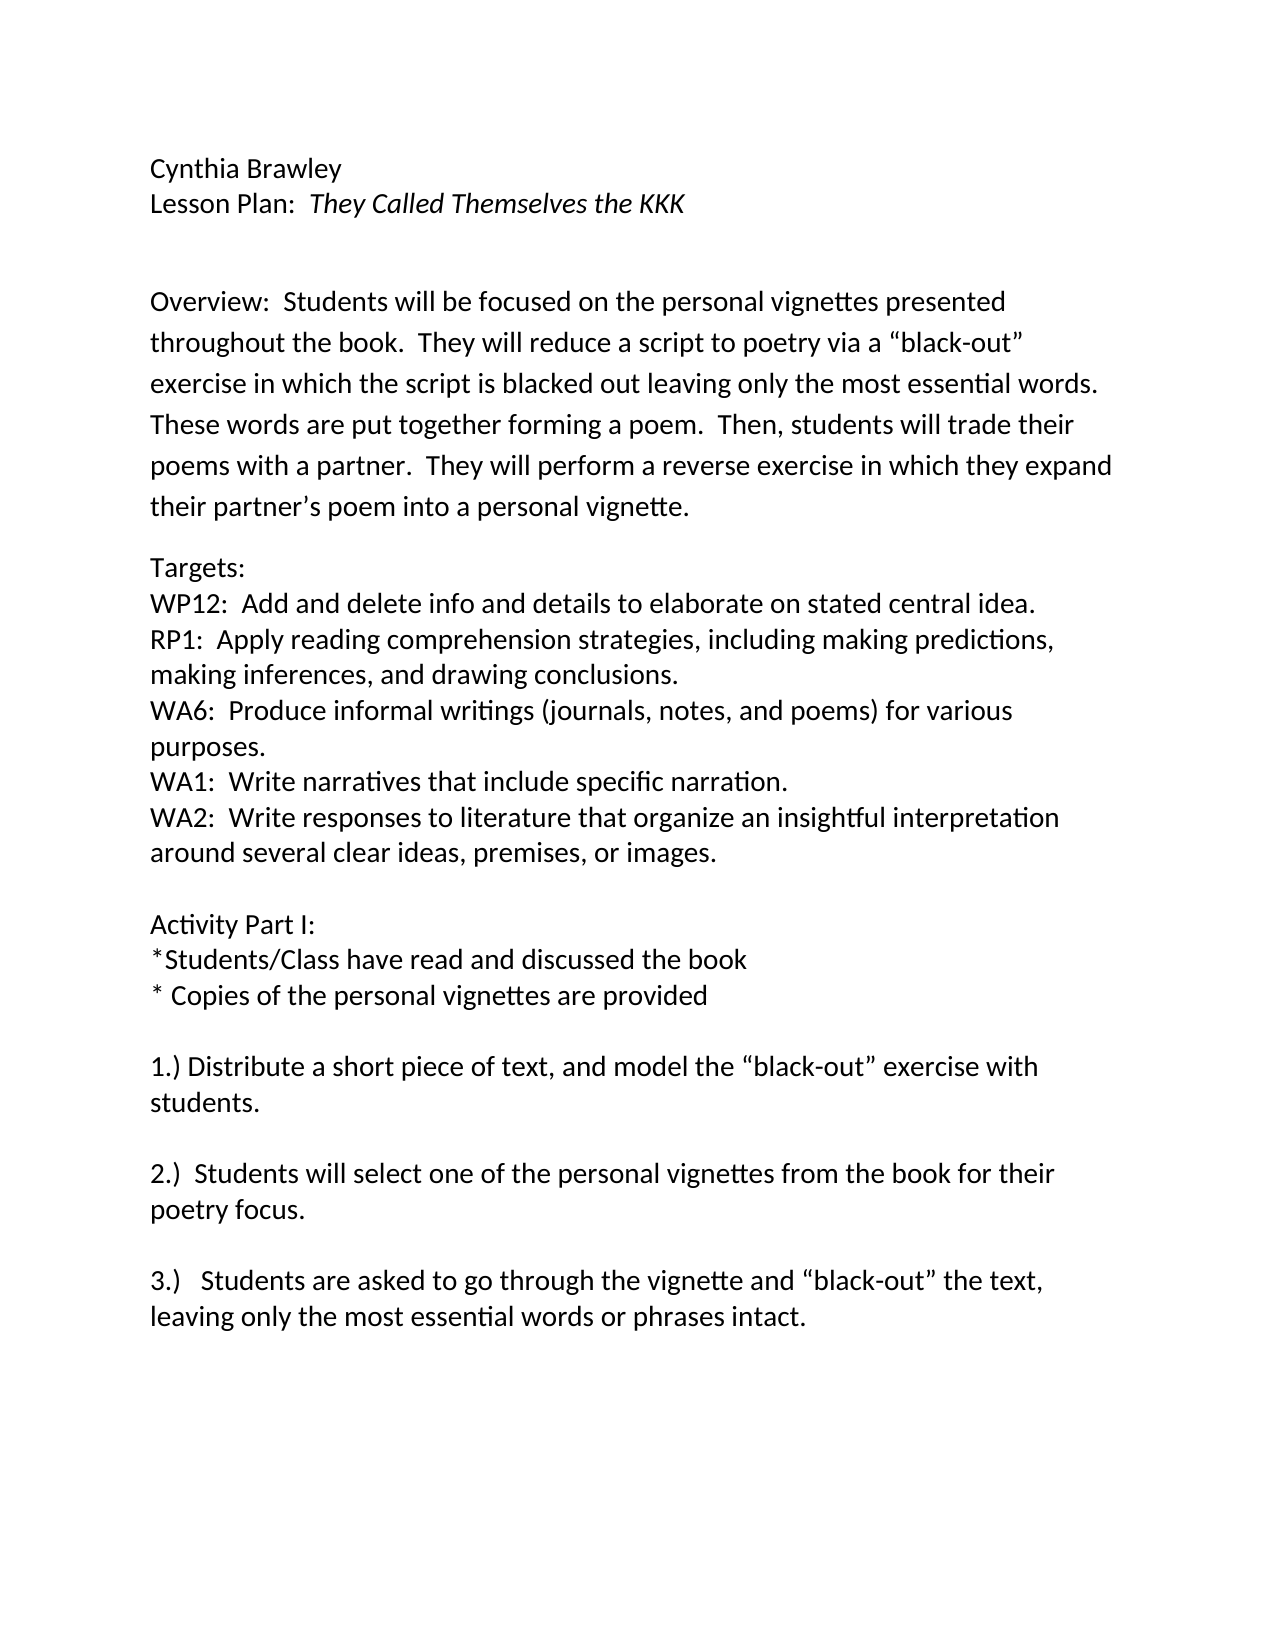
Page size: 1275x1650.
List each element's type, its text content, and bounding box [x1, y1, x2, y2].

text WA1: Write narratives that include specific narration. [150, 763, 1125, 799]
text Activity Part I: [150, 906, 1125, 941]
text Overview: Students will be focused on the personal vignettes presented throughout the book. They will reduce a script to poetry via a “black-out” exercise in which the script is blacked out leaving only the most essential words. These words are put together forming a poem. Then, students will trade their poems with a partner. They will perform a reverse exercise in which they expand their partner’s poem into a personal vignette. [150, 283, 1125, 523]
text Cynthia Brawley [150, 150, 1125, 186]
text WA6: Produce informal writings (journals, notes, and poems) for various purposes. [150, 692, 1125, 763]
text WP12: Add and delete info and details to elaborate on stated central idea. [150, 585, 1125, 621]
text 3.) Students are asked to go through the vignette and “black-out” the text, leaving only the most essential words or phrases intact. [150, 1262, 1125, 1333]
text WA2: Write responses to literature that organize an insightful interpretation around several clear ideas, premises, or images. [150, 799, 1125, 870]
text * Copies of the personal vignettes are provided [150, 977, 1125, 1013]
text 1.) Distribute a short piece of text, and model the “black-out” exercise with students. [150, 1048, 1125, 1119]
text *Students/Class have read and discussed the book [150, 941, 1125, 977]
text Lesson Plan: They Called Themselves the KKK [150, 186, 1125, 221]
text Targets: [150, 549, 1125, 585]
text RP1: Apply reading comprehension strategies, including making predictions, making inferences, and drawing conclusions. [150, 621, 1125, 692]
text 2.) Students will select one of the personal vignettes from the book for their poetry focus. [150, 1155, 1125, 1226]
